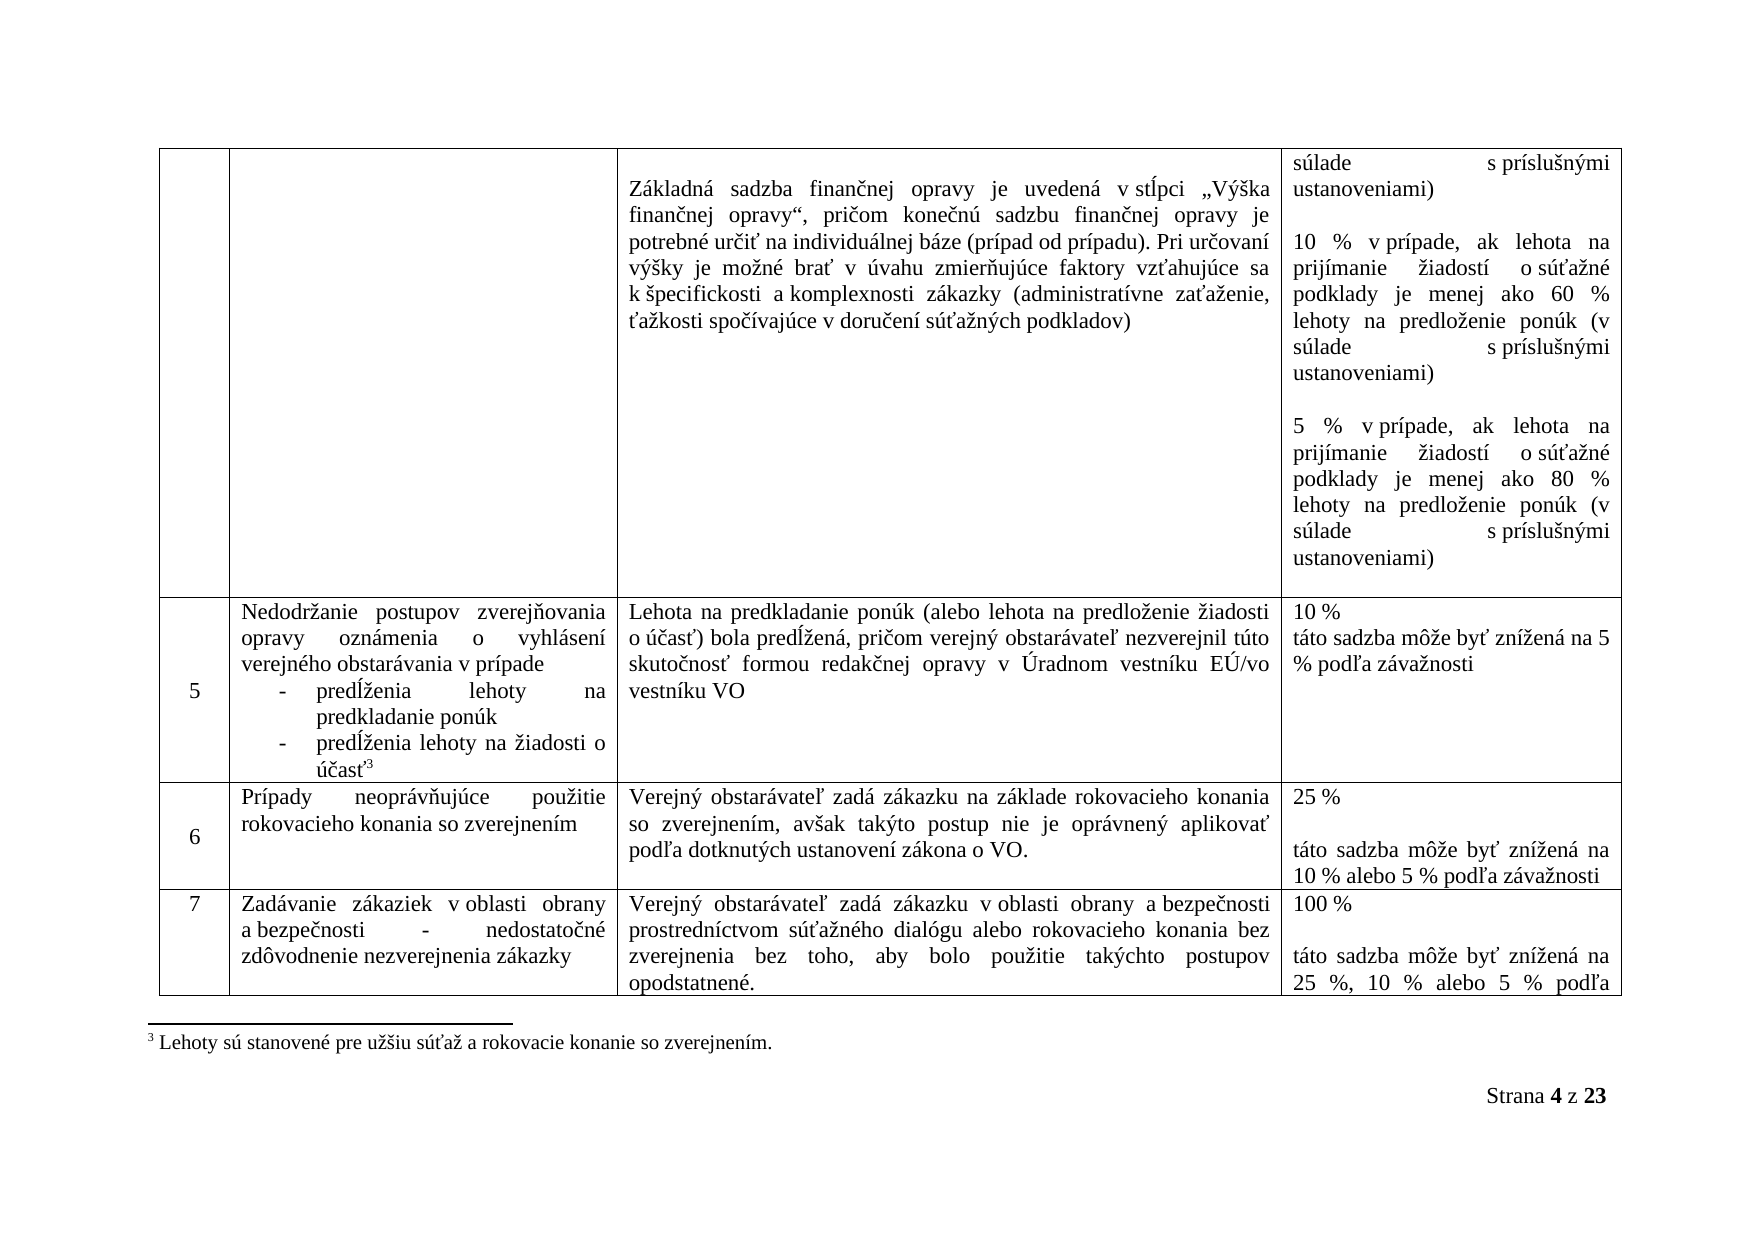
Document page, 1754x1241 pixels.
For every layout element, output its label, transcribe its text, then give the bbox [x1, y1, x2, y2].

table_cell 10 % táto sadzba môže byť znížená na 5 % podľa závažnosti [1282, 598, 1621, 782]
table_cell Verejný obstarávateľ zadá zákazku na základe rokovacieho konania so zverejnením, avšak takýto postup nie je oprávnený aplikovať podľa dotknutých ustanovení zákona o VO. [618, 783, 1281, 889]
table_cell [230, 149, 617, 597]
table_cell 25 % táto sadzba môže byť znížená na 10 % alebo 5 % podľa závažnosti [1282, 783, 1621, 889]
table_cell Lehota na predkladanie ponúk (alebo lehota na predloženie žiadosti o účasť) bola predĺžená, pričom verejný obstarávateľ nezverejnil túto skutočnosť formou redakčnej opravy v Úradnom vestníku EÚ/vo vestníku VO [618, 598, 1281, 782]
table_cell Nedodržanie postupov zverejňovania opravy oznámenia o vyhlásení verejného obstarávania v prípade predĺženia lehoty na predkladanie ponúk predĺženia lehoty na žiadosti o účasť [230, 598, 617, 782]
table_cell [1282, 149, 1621, 597]
table_cell 4 [160, 149, 229, 597]
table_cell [230, 890, 617, 995]
table_cell 5 [160, 598, 229, 782]
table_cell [618, 890, 1281, 995]
table_cell 7 [160, 890, 229, 995]
table_cell 6 [160, 783, 229, 889]
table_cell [1282, 890, 1621, 995]
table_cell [618, 149, 1281, 597]
table_cell Prípady neoprávňujúce použitie rokovacieho konania so zverejnením [230, 783, 617, 889]
